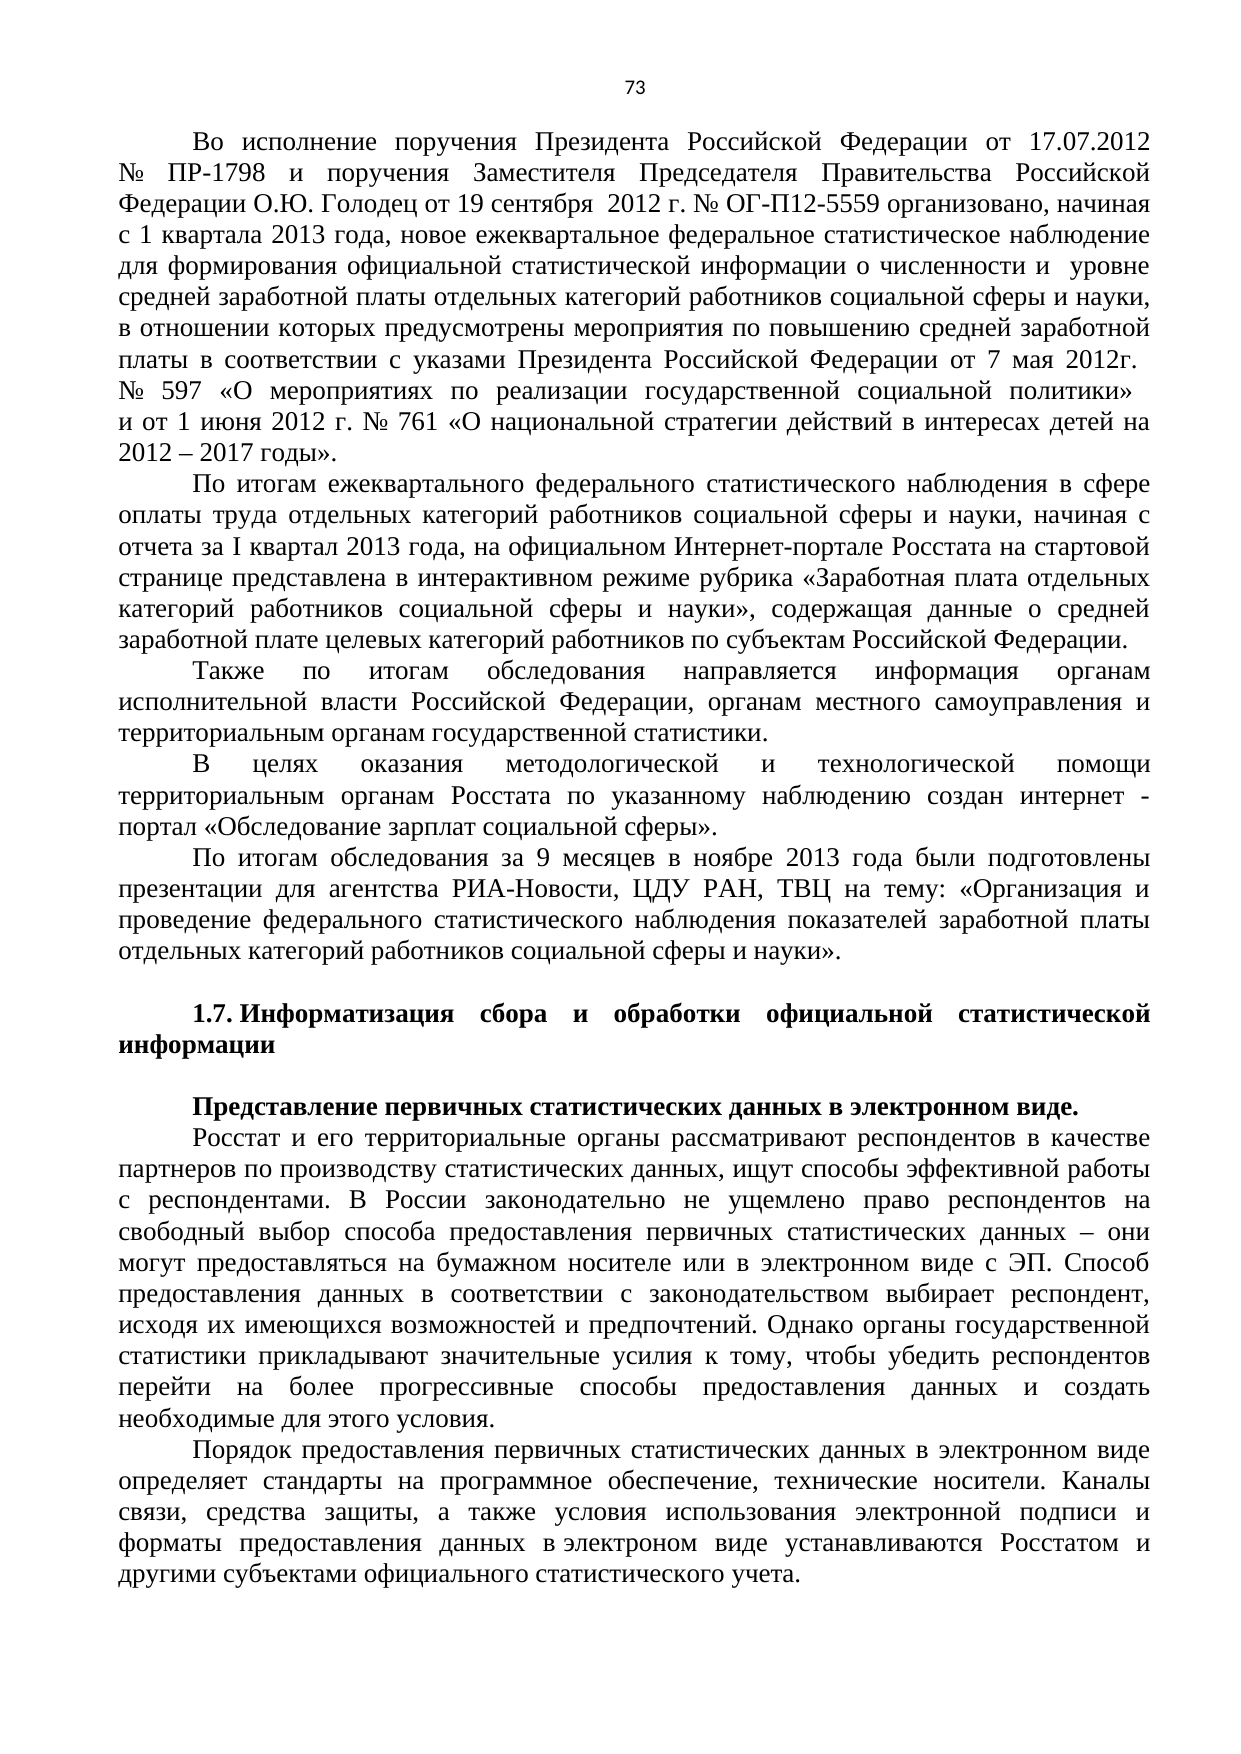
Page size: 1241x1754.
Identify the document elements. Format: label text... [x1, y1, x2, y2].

text В целях оказания методологической и технологической помощи территориальным органам Росстата по указанному наблюдению создан интернет - портал «Обследование зарплат социальной сферы». [118, 748, 1152, 841]
text Порядок предоставления первичных статистических данных в электронном виде определяет стандарты на программное обеспечение, технические носители. Каналы связи, средства защиты, а также условия использования электронной подписи и форматы предоставления данных в электроном виде устанавливаются Росстатом и другими субъектами официального статистического учета. [118, 1433, 1152, 1588]
text Представление первичных статистических данных в электронном виде. [118, 1090, 1152, 1121]
subtitle 1.7. Информатизация сбора и обработки официальной статистической информации [118, 997, 1152, 1059]
text Во исполнение поручения Президента Российской Федерации от 17.07.2012 № ПР-1798 и поручения Заместителя Председателя Правительства Российской Федерации О.Ю. Голодец от 19 сентября 2012 г. № ОГ-П12-5559 организовано, начиная с 1 квартала 2013 года, новое ежеквартальное федеральное статистическое наблюдение для формирования официальной статистической информации о численности и уровне средней заработной платы отдельных категорий работников социальной сферы и науки, в отношении которых предусмотрены мероприятия по повышению средней заработной платы в соответствии с указами Президента Российской Федерации от 7 мая 2012г. № 597 «О мероприятиях по реализации государственной социальной политики» и от 1 июня 2012 г. № 761 «О национальной стратегии действий в интересах детей на 2012 – 2017 годы». [118, 125, 1152, 467]
text По итогам ежеквартального федерального статистического наблюдения в сфере оплаты труда отдельных категорий работников социальной сферы и науки, начиная с отчета за I квартал 2013 года, на официальном Интернет-портале Росстата на стартовой странице представлена в интерактивном режиме рубрика «Заработная плата отдельных категорий работников социальной сферы и науки», содержащая данные о средней заработной плате целевых категорий работников по субъектам Российской Федерации. [118, 467, 1152, 654]
text Росстат и его территориальные органы рассматривают респондентов в качестве партнеров по производству статистических данных, ищут способы эффективной работы с респондентами. В России законодательно не ущемлено право респондентов на свободный выбор способа предоставления первичных статистических данных – они могут предоставляться на бумажном носителе или в электронном виде с ЭП. Способ предоставления данных в соответствии с законодательством выбирает респондент, исходя их имеющихся возможностей и предпочтений. Однако органы государственной статистики прикладывают значительные усилия к тому, чтобы убедить респондентов перейти на более прогрессивные способы предоставления данных и создать необходимые для этого условия. [118, 1121, 1152, 1433]
text Также по итогам обследования направляется информация органам исполнительной власти Российской Федерации, органам местного самоуправления и территориальным органам государственной статистики. [118, 654, 1152, 748]
text По итогам обследования за 9 месяцев в ноябре 2013 года были подготовлены презентации для агентства РИА-Новости, ЦДУ РАН, ТВЦ на тему: «Организация и проведение федерального статистического наблюдения показателей заработной платы отдельных категорий работников социальной сферы и науки». [118, 841, 1152, 966]
